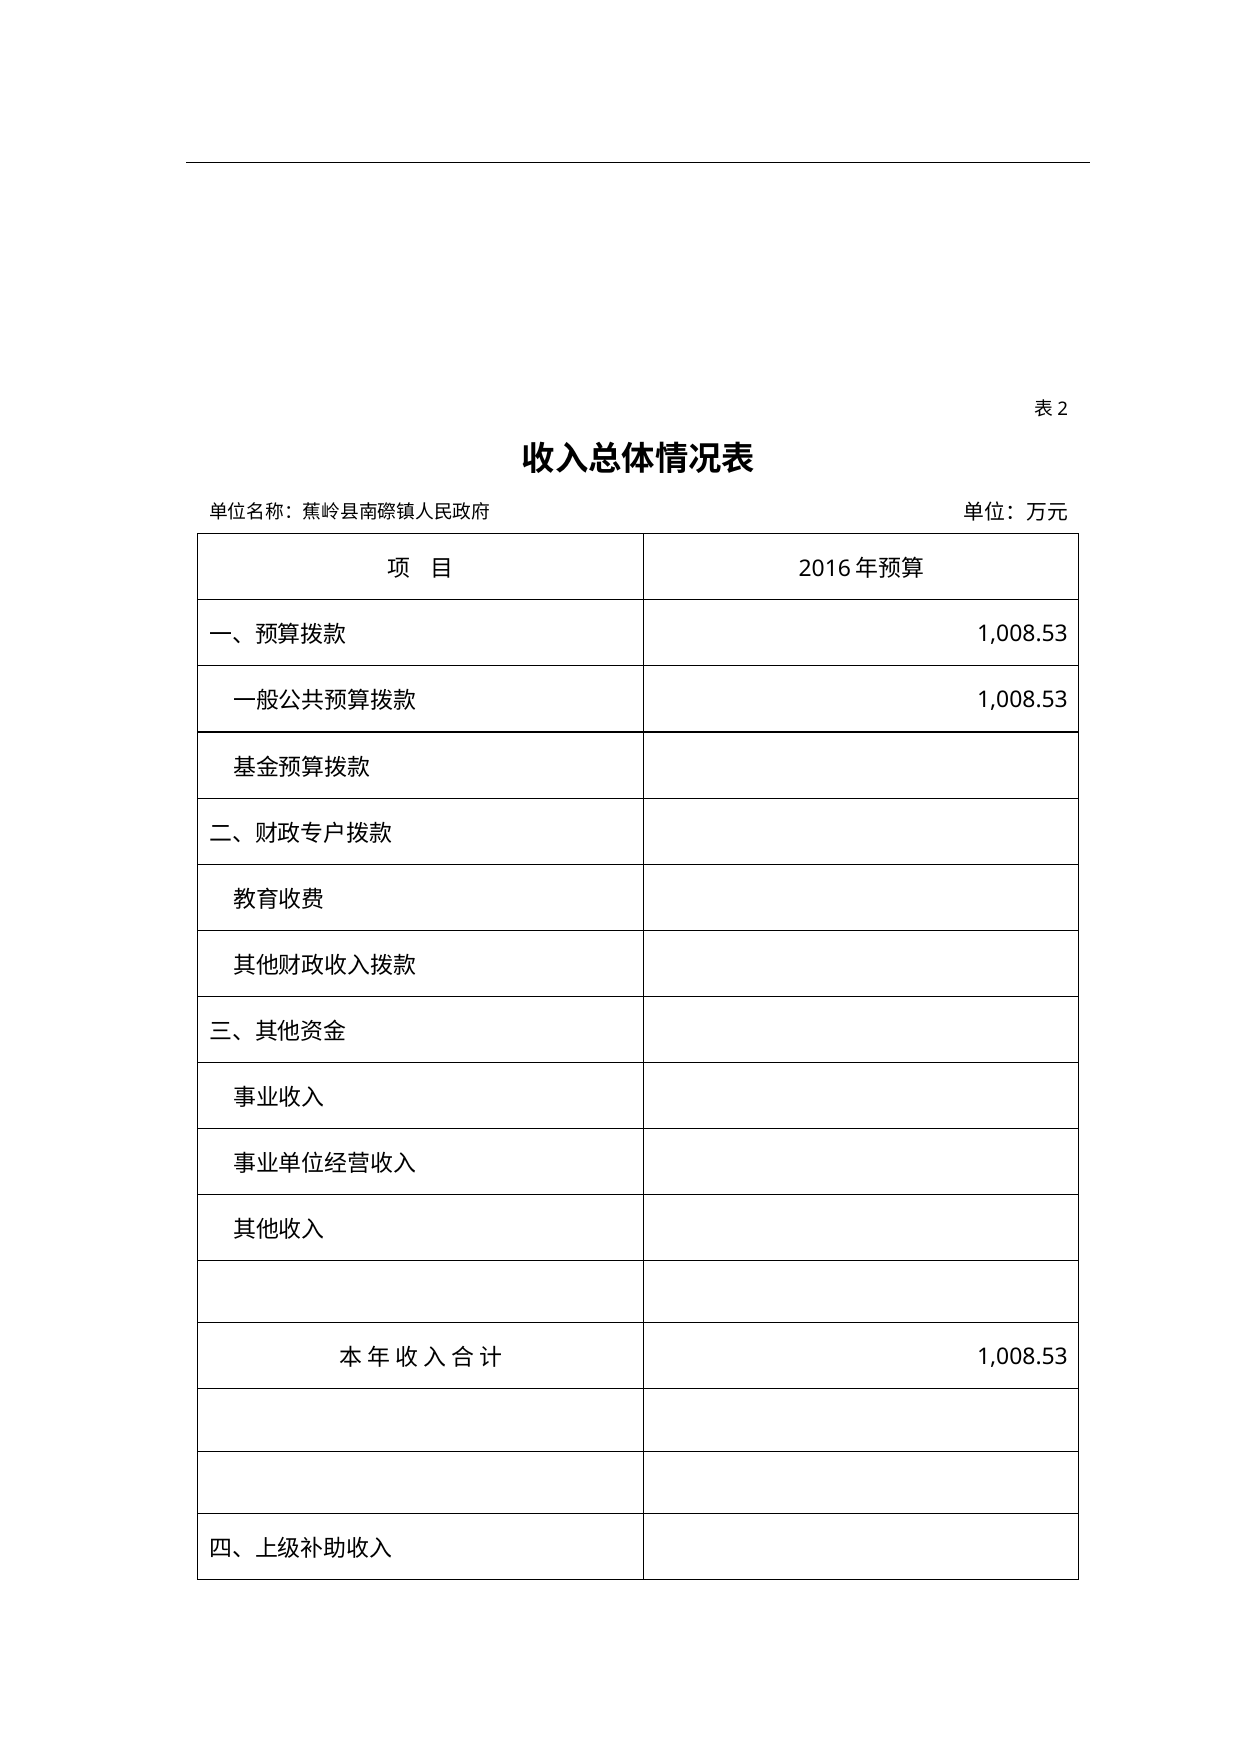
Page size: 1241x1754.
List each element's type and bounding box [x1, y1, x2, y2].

table_cell [186, 163, 1090, 1580]
